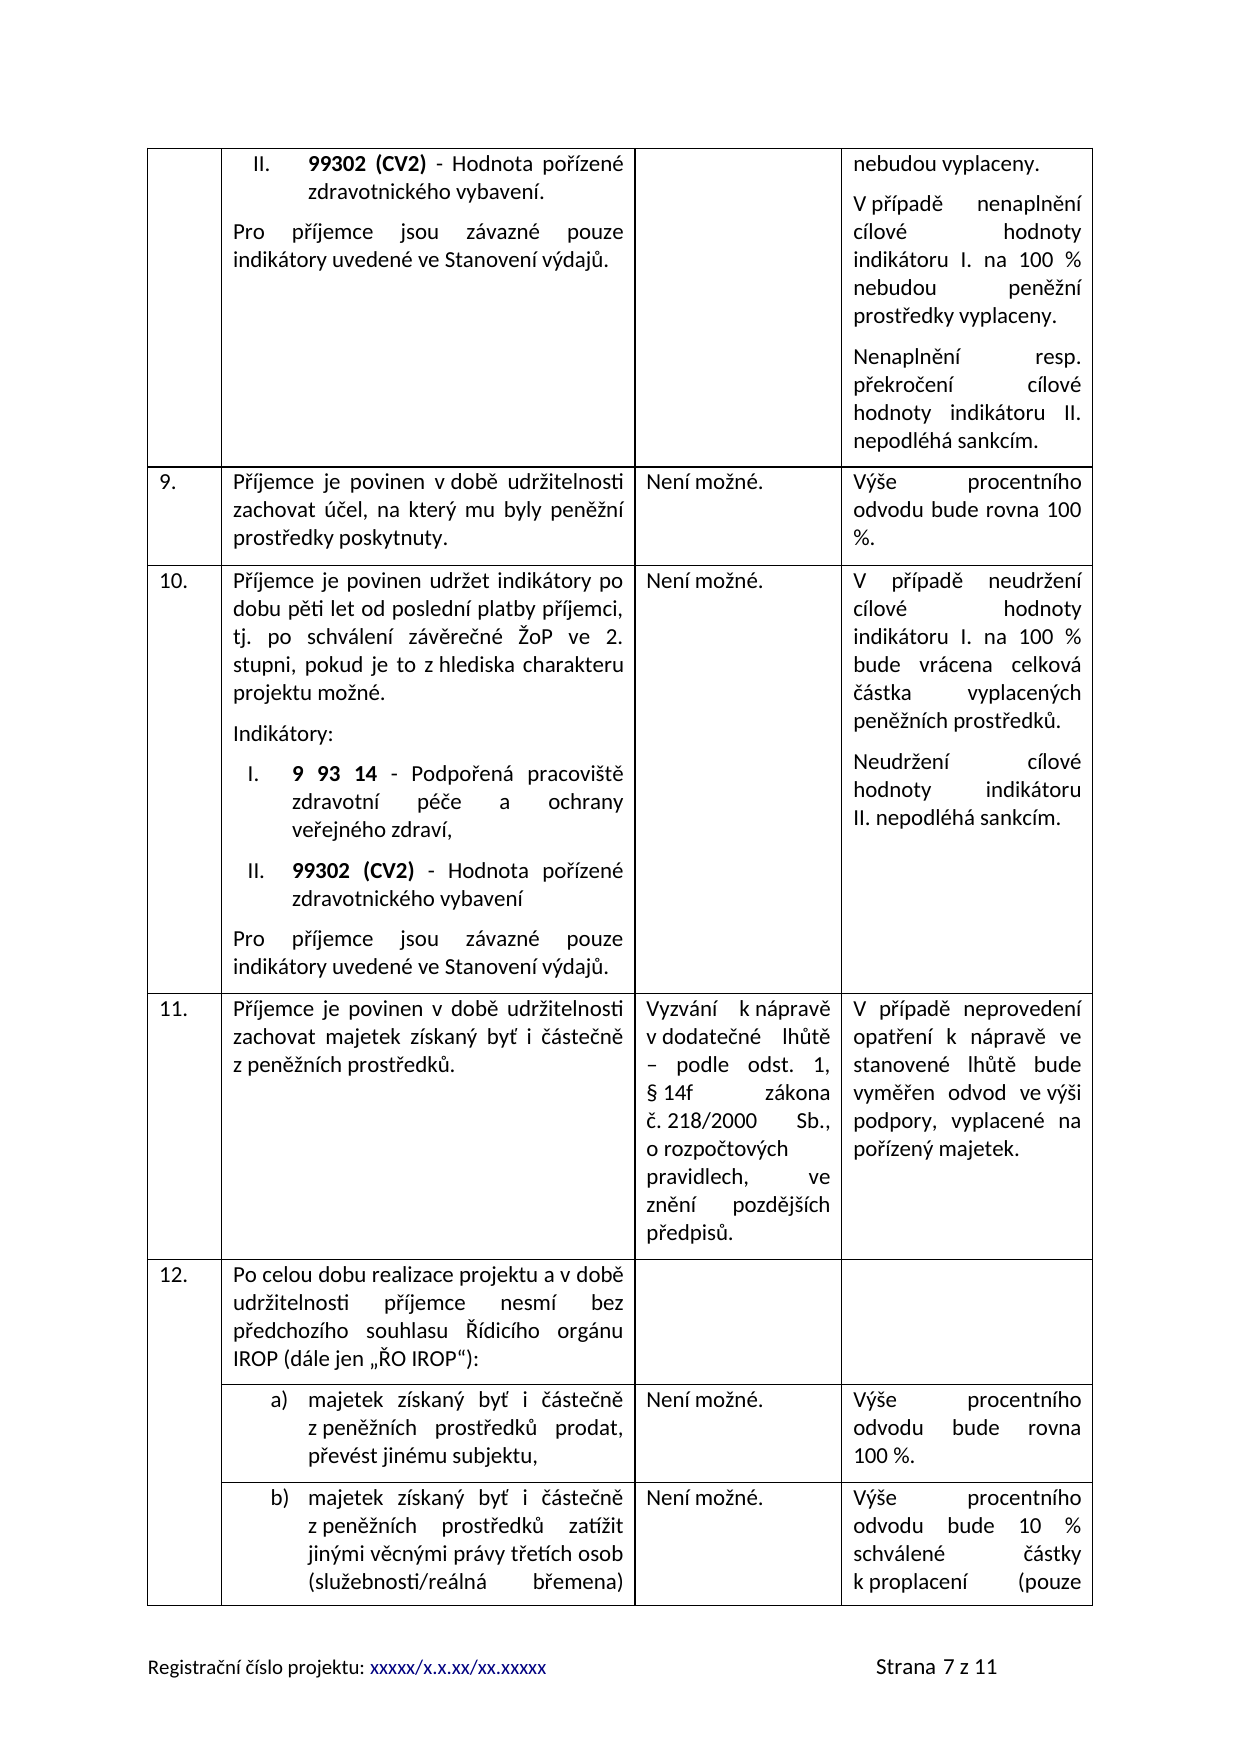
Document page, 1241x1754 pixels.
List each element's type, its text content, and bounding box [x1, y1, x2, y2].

table_cell 12. [148, 1260, 221, 1605]
table_cell Není možné. [636, 1483, 841, 1605]
table_cell majetek získaný byť i částečně z peněžních prostředků prodat, převést jinému subjektu, [222, 1385, 634, 1482]
table_cell Výše procentního odvodu bude rovna 100 %. [842, 468, 1092, 565]
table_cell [636, 149, 841, 466]
table_cell Příjemce je povinen udržet indikátory po dobu pěti let od poslední platby příjemci, tj. po schválení závěrečné ŽoP ve 2. stupni, pokud je to z hlediska charakteru projektu možné. Indikátory: 9 93 14 - Podpořená pracoviště zdravotní péče a ochrany veřejného zdraví, 99302 (CV2) - Hodnota pořízené zdravotnického vybavení Pro příjemce jsou závazné pouze indikátory uvedené ve Stanovení výdajů. [222, 566, 634, 993]
table_cell V případě neudržení cílové hodnoty indikátoru I. na 100 % bude vrácena celková částka vyplacených peněžních prostředků. Neudržení cílové hodnoty indikátoru II. nepodléhá sankcím. [842, 566, 1092, 993]
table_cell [222, 1483, 634, 1605]
table_cell [636, 1260, 841, 1384]
table_cell Příjemce je povinen v době udržitelnosti zachovat majetek získaný byť i částečně z peněžních prostředků. [222, 994, 634, 1259]
table_cell Není možné. [636, 566, 841, 993]
table_cell [842, 1260, 1092, 1384]
table_cell Po celou dobu realizace projektu a v době udržitelnosti příjemce nesmí bez předchozího souhlasu Řídicího orgánu IROP (dále jen „ŘO IROP“): [222, 1260, 634, 1384]
table_cell V případě neprovedení opatření k nápravě ve stanovené lhůtě bude vyměřen odvod ve výši podpory, vyplacené na pořízený majetek. [842, 994, 1092, 1259]
table_cell Není možné. [636, 1385, 841, 1482]
table_cell 9. [148, 468, 221, 565]
table_cell Výše procentního odvodu bude rovna 100 %. [842, 1385, 1092, 1482]
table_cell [842, 149, 1092, 466]
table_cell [222, 149, 634, 466]
table_cell Příjemce je povinen v době udržitelnosti zachovat účel, na který mu byly peněžní prostředky poskytnuty. [222, 468, 634, 565]
table_cell Vyzvání k nápravě v dodatečné lhůtě – podle odst. 1, § 14f zákona č. 218/2000 Sb., o rozpočtových pravidlech, ve znění pozdějších předpisů. [636, 994, 841, 1259]
table_cell 11. [148, 994, 221, 1259]
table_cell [842, 1483, 1092, 1605]
table_cell 10. [148, 566, 221, 993]
table_cell 8. [148, 149, 221, 466]
table_cell Není možné. [636, 468, 841, 565]
